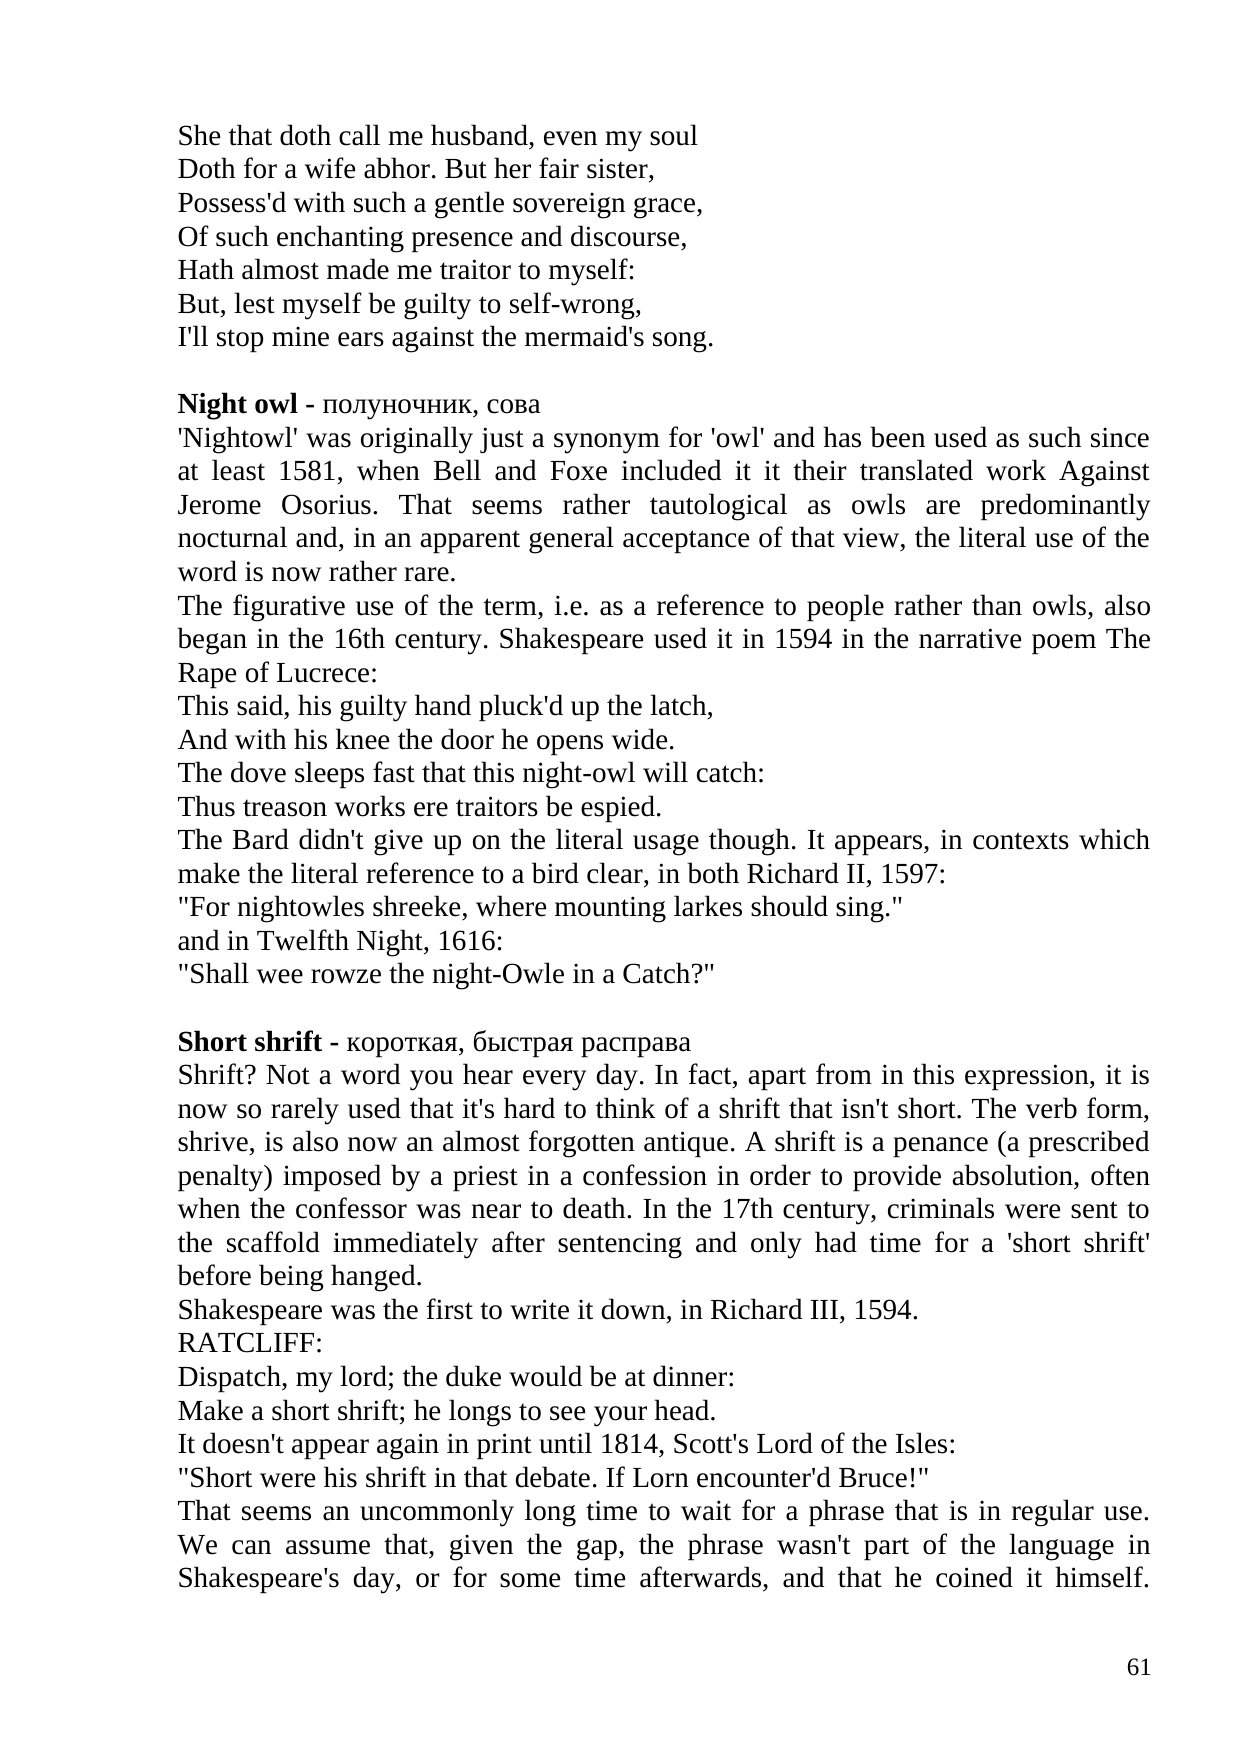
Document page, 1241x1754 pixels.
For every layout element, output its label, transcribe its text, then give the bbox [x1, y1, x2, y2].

text This said, his guilty hand pluck'd up the latch, [177, 688, 1152, 722]
text The dove sleeps fast that this night-owl will catch: [177, 755, 1152, 789]
text Doth for a wife abhor. But her fair sister, [177, 152, 1152, 185]
text Shrift? Not a word you hear every day. In fact, apart from in this expression, it is now so rarely used that it's hard to think of a shrift that isn't short. The verb form, shrive, is also now an almost forgotten antique. A shrift is a penance (a prescribed penalty) imposed by a priest in a confession in order to provide absolution, often when the confessor was near to death. In the 17th century, criminals were sent to the scaffold immediately after sentencing and only had time for a 'short shrift' before being hanged. [177, 1057, 1152, 1292]
text Dispatch, my lord; the duke would be at dinner: [177, 1359, 1152, 1393]
text Short shrift - короткая, быстрая расправа [177, 1024, 1152, 1057]
text And with his knee the door he opens wide. [177, 722, 1152, 755]
text and in Twelfth Night, 1616: [177, 923, 1152, 957]
text I'll stop mine ears against the mermaid's song. [177, 319, 1152, 353]
text 'Nightowl' was originally just a synonym for 'owl' and has been used as such since at least 1581, when and Foxe included it it their translated work Against Jerome Osorius. That seems rather tautological as owls are predominantly nocturnal and, in an apparent general acceptance of that view, the literal use of the word is now rather rare. [177, 420, 1152, 588]
text Shakespeare was the first to write it down, in Richard III, 1594. [177, 1292, 1152, 1326]
text "For nightowles shreeke, where mounting larkes should sing." [177, 889, 1152, 923]
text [177, 1493, 1152, 1594]
text "Short were his shrift in that debate. If Lorn encounter'd Bruce!" [177, 1460, 1152, 1493]
text Thus treason works ere traitors be espied. [177, 789, 1152, 822]
text Possess'd with such a gentle sovereign grace, [177, 185, 1152, 219]
text Night owl - полуночник, сова [177, 386, 1152, 420]
text Hath almost made me traitor to myself: [177, 252, 1152, 286]
text She that doth call me husband, even my soul [177, 118, 1152, 152]
text "Shall wee rowze the night-Owle in a Catch?" [177, 957, 1152, 990]
text Make a short shrift; he longs to see your head. [177, 1393, 1152, 1426]
text The figurative use of the term, i.e. as a reference to people rather than owls, also began in the 16th century. Shakespeare used it in the narrative poem The Rape of Lucrece: [177, 588, 1152, 688]
text The Bard didn't give up on the literal usage though. It appears, in contexts which make the literal reference to a bird clear, in both Richard II, 1597: [177, 822, 1152, 889]
text It doesn't appear again in print until 1814, Scott's Lord of the Isles: [177, 1426, 1152, 1460]
text RATCLIFF: [177, 1326, 1152, 1359]
text But, lest myself be guilty to self-wrong, [177, 286, 1152, 319]
text Of such enchanting presence and discourse, [177, 219, 1152, 252]
